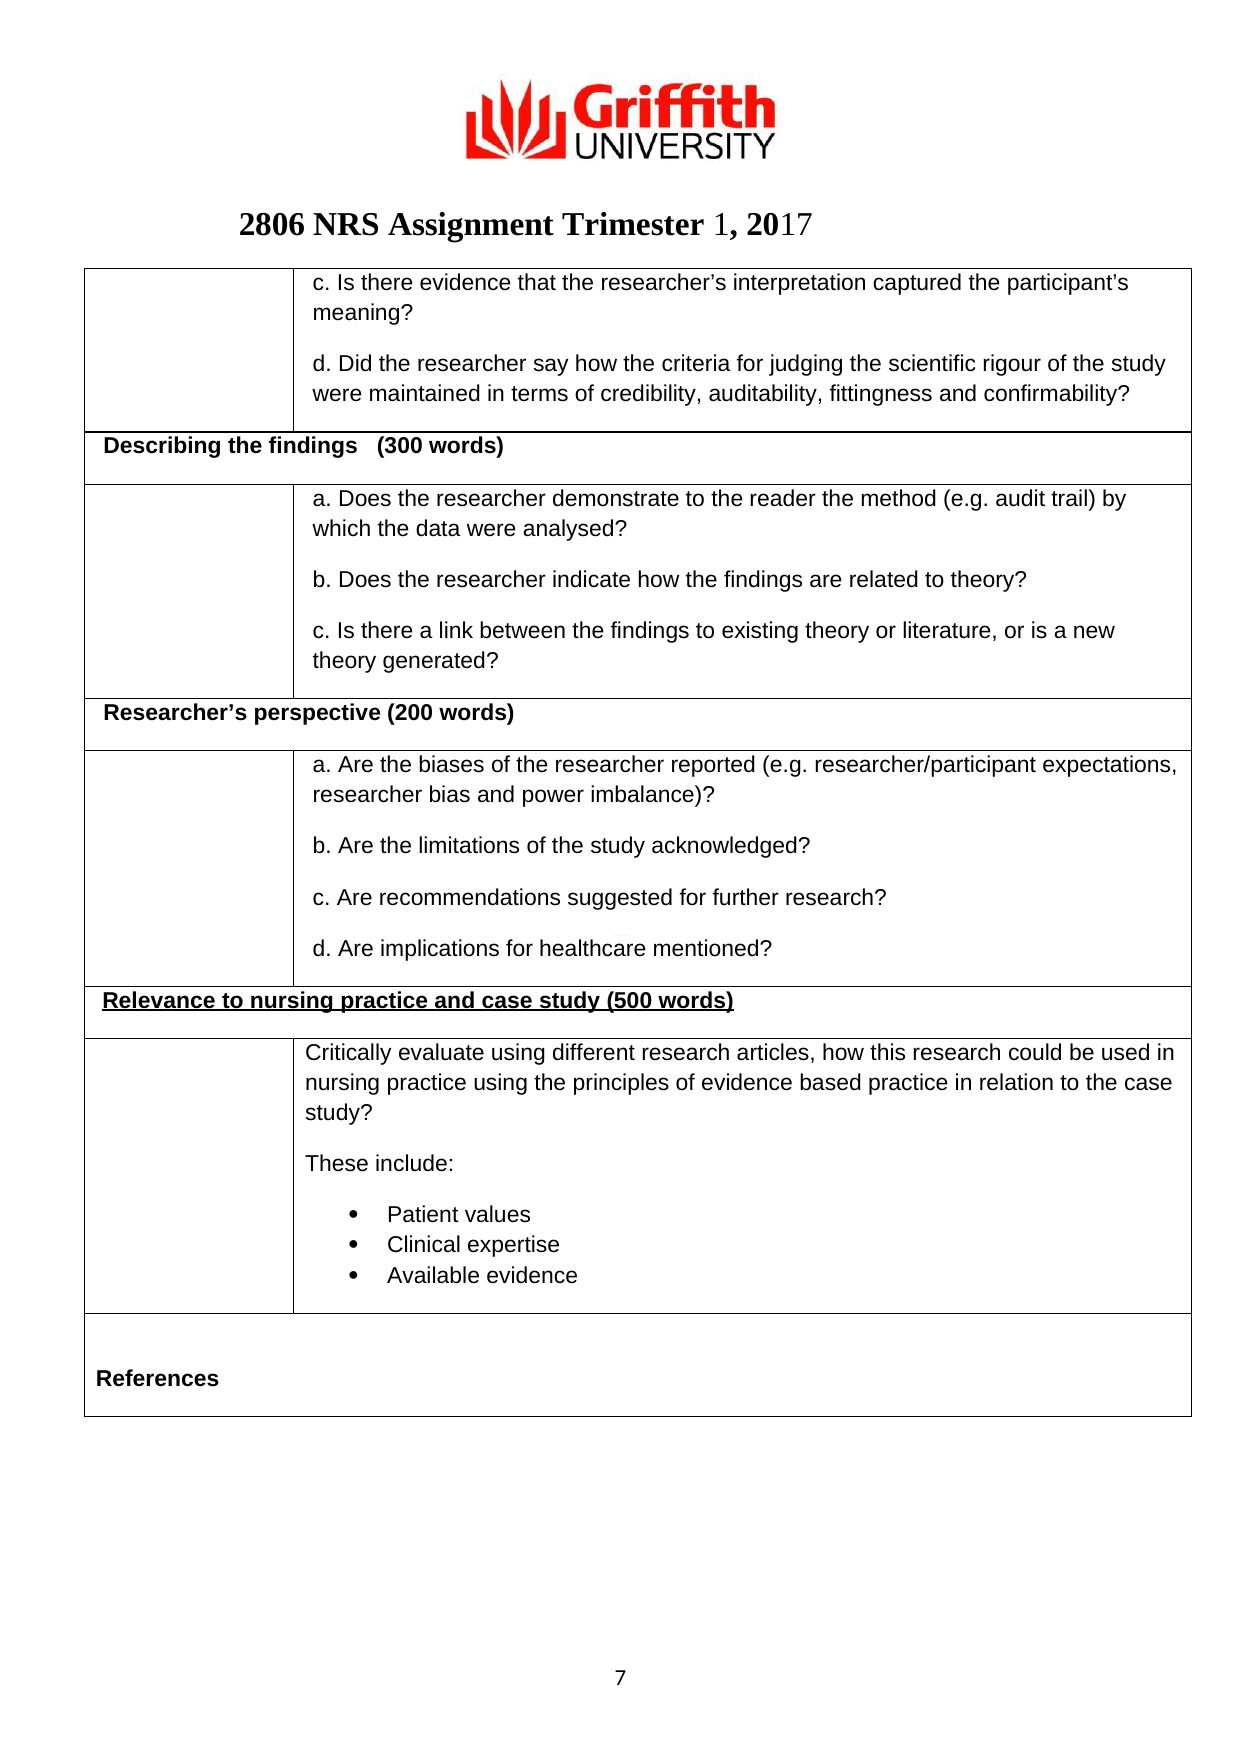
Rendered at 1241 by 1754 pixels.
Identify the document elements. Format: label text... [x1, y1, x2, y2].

table_cell a. Does the researcher demonstrate to the reader the method (e.g. audit trail) by which the data were analysed? b. Does the researcher indicate how the findings are related to theory? c. Is there a link between the findings to existing theory or literature, or is a new theory generated? [294, 485, 1191, 698]
table_cell a. Are the biases of the researcher reported (e.g. researcher/participant expectations, researcher bias and power imbalance)? b. Are the limitations of the study acknowledged? c. Are recommendations suggested for further research? d. Are implications for healthcare mentioned? [294, 751, 1191, 986]
table_cell [85, 269, 293, 431]
table_cell Critically evaluate using different research articles, how this research could be used in nursing practice using the principles of evidence based practice in relation to the case study? These include: Patient values Clinical expertise Available evidence [294, 1039, 1191, 1313]
table_cell Researcher’s perspective (200 words) [85, 699, 1191, 750]
table_cell Relevance to nursing practice and case study (500 words) [85, 987, 1191, 1038]
table_cell [85, 751, 293, 986]
table_cell References [85, 1314, 1191, 1416]
picture [460, 73, 780, 165]
table_cell [85, 1039, 293, 1313]
table_cell Describing the findings (300 words) [85, 433, 1191, 483]
table_cell [85, 485, 293, 698]
